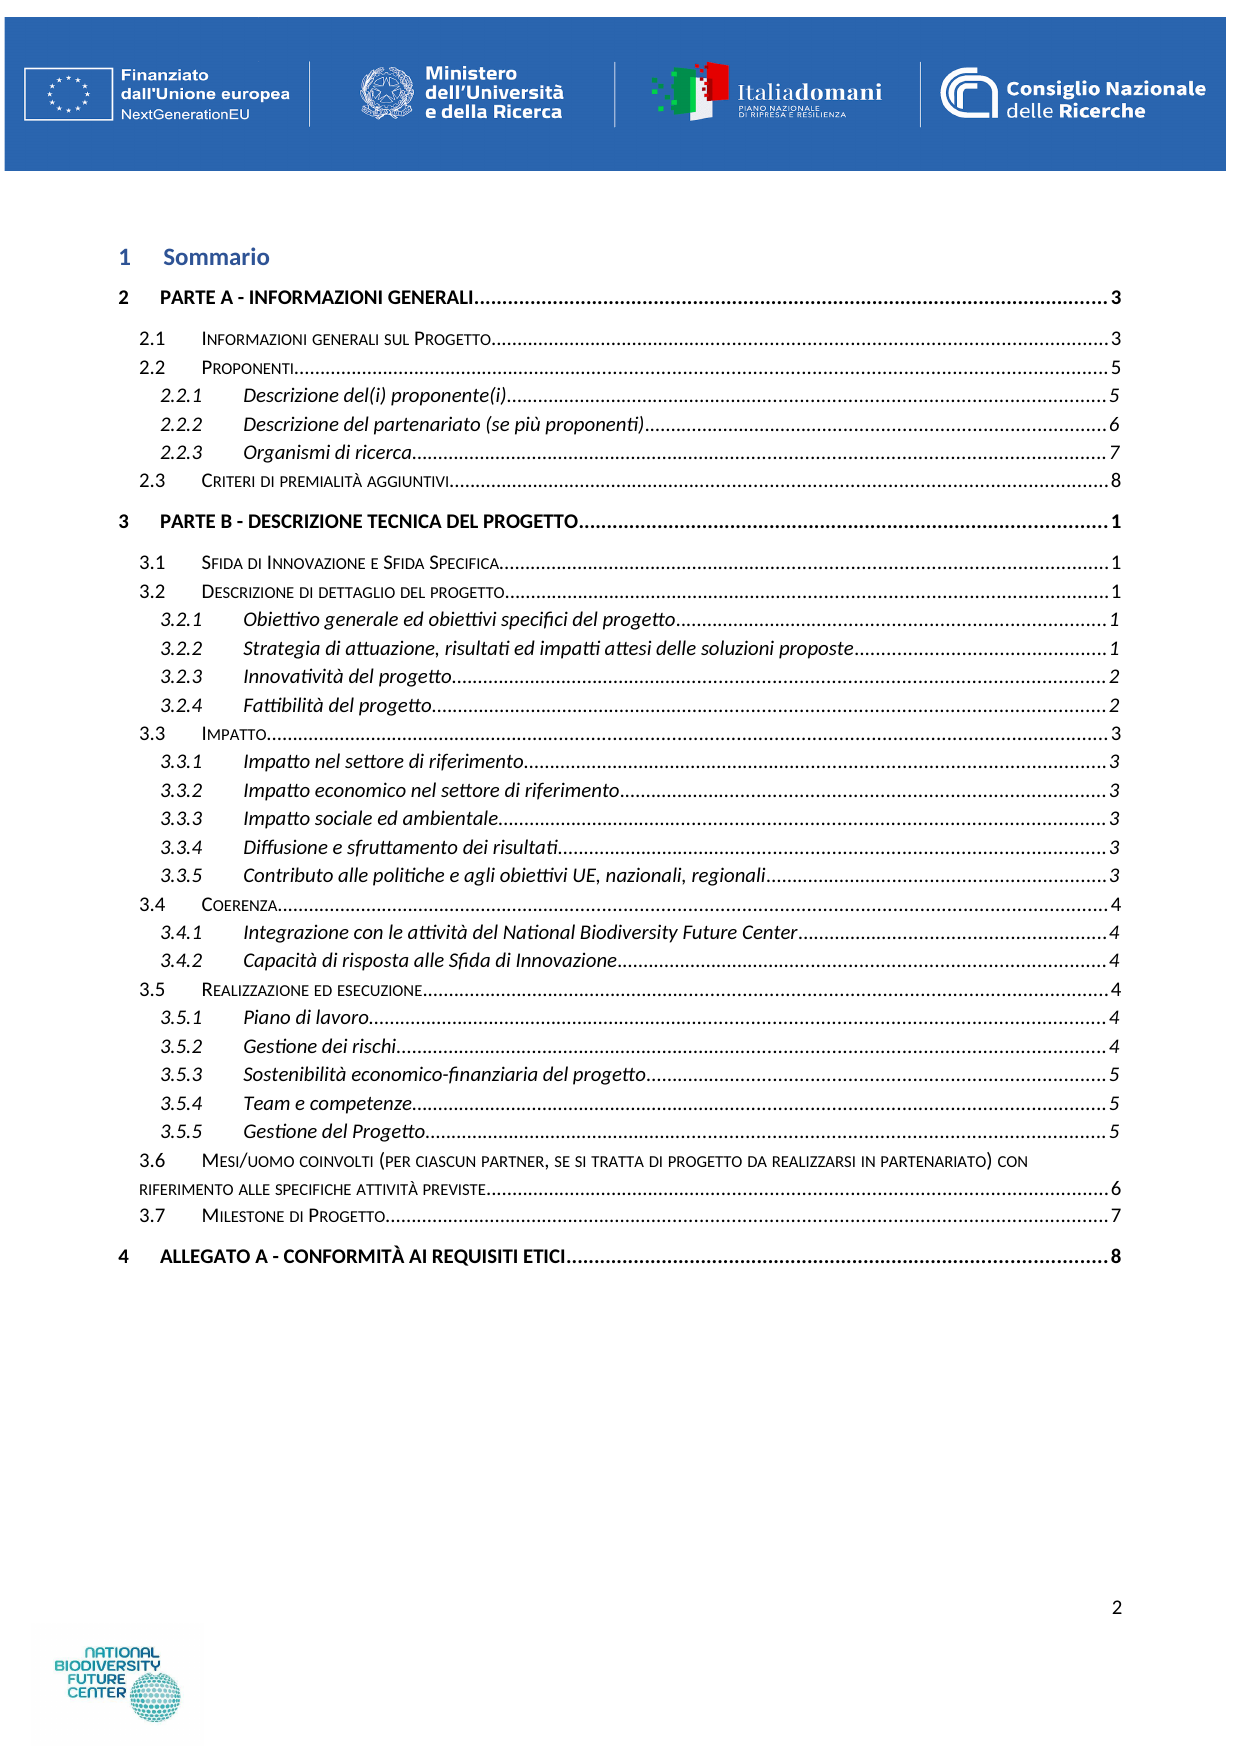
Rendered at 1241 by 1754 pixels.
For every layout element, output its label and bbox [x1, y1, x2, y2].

picture [30, 1623, 205, 1746]
picture [4, 17, 1226, 171]
